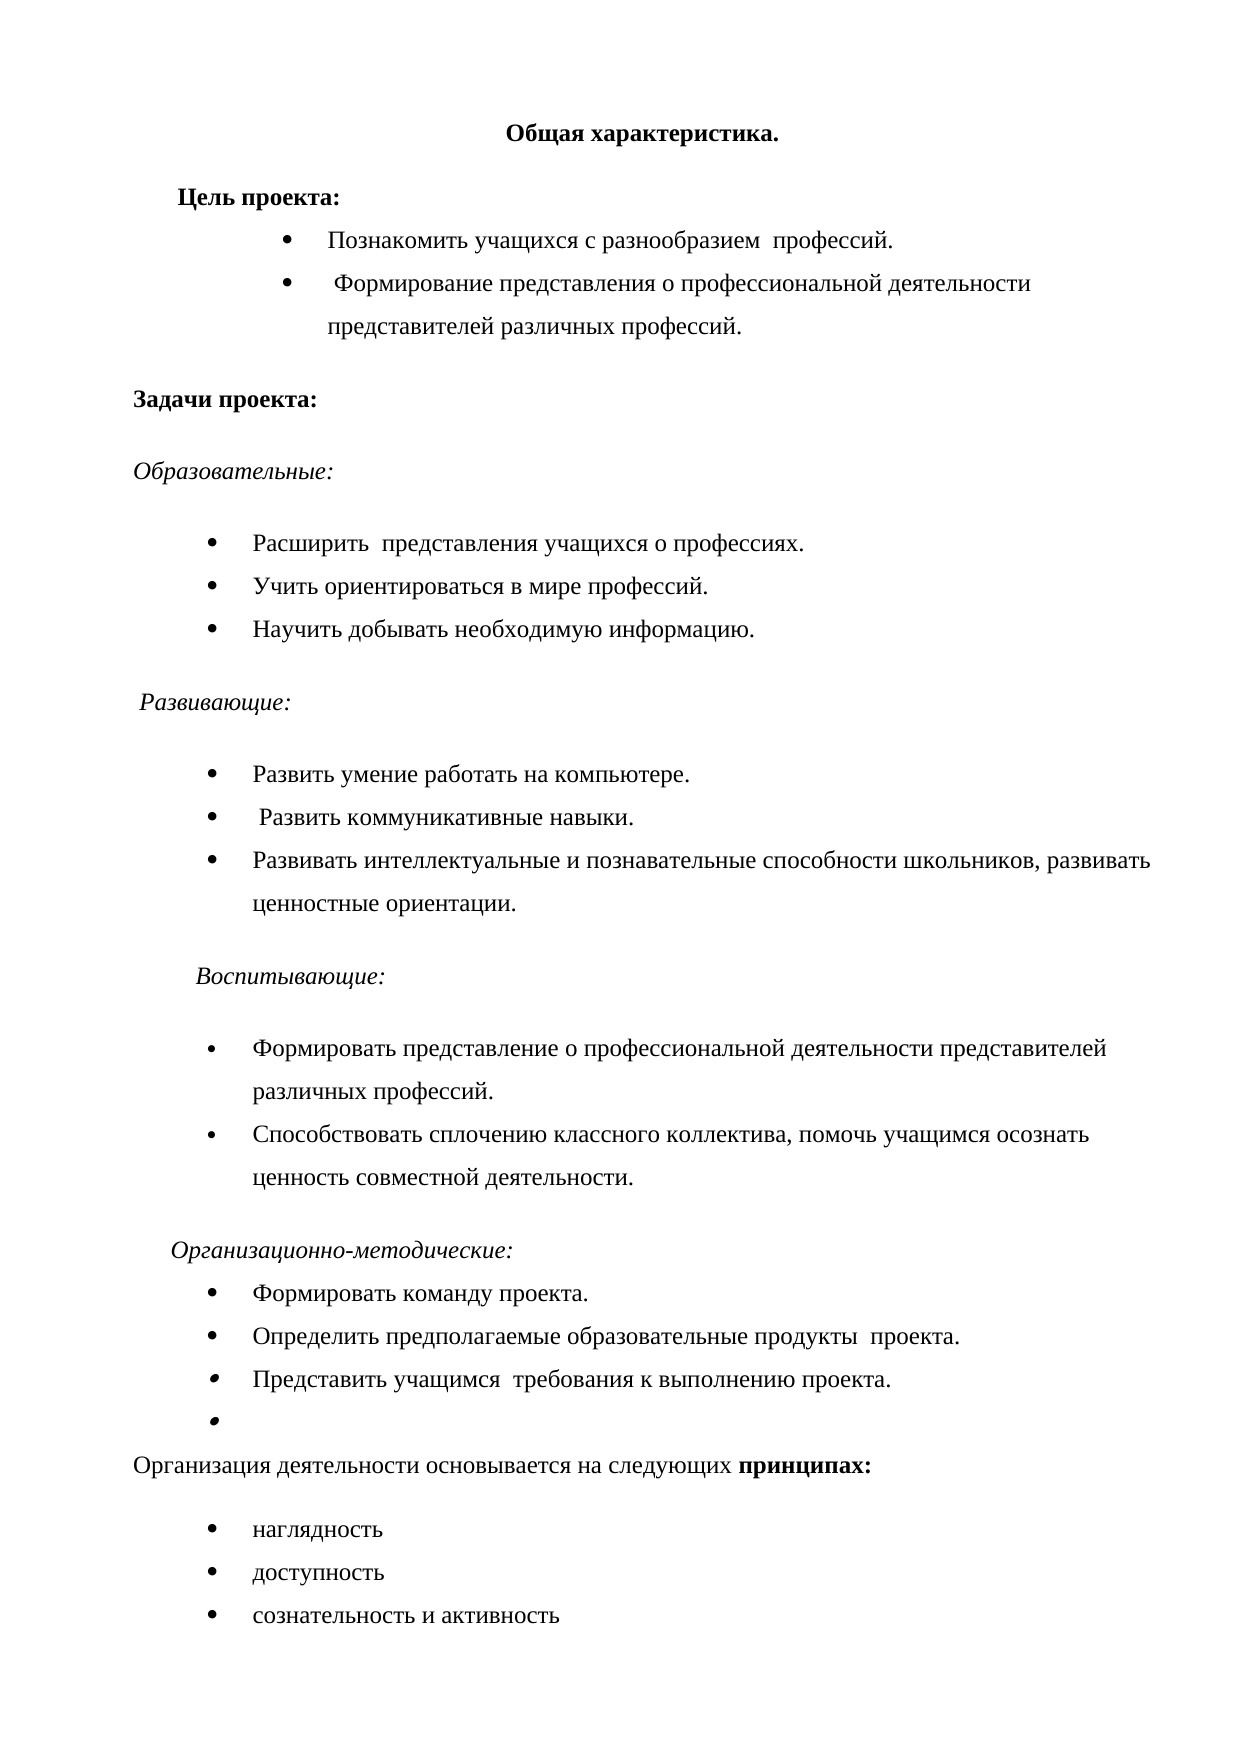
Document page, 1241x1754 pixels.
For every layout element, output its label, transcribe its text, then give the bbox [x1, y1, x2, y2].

text Организация деятельности основывается на следующих принципах: [133, 1450, 1152, 1479]
list Развивать интеллектуальные и познавательные способности школьников, развивать ценностные ориентации. [208, 845, 1152, 917]
text Цель проекта: [177, 182, 1152, 211]
list наглядность [208, 1514, 1152, 1543]
list Развить коммуникативные навыки. [208, 802, 1152, 831]
list Развить умение работать на компьютере. [208, 759, 1152, 788]
list Учить ориентироваться в мире профессий. [208, 571, 1152, 600]
list Формировать представление о профессиональной деятельности представителей различных профессий. [208, 1033, 1152, 1105]
text Воспитывающие: [133, 961, 1152, 989]
text Организационно-методические: [170, 1235, 1152, 1263]
list Формирование представления о профессиональной деятельности представителей различных профессий. [283, 268, 1152, 340]
text Задачи проекта: [133, 384, 1152, 412]
text Развивающие: [133, 687, 1152, 716]
text Общая характеристика. [133, 118, 1152, 147]
list Научить добывать необходимую информацию. [208, 614, 1152, 643]
text Образовательные: [133, 456, 1152, 485]
list Способствовать сплочению классного коллектива, помочь учащимся осознать ценность совместной деятельности. [208, 1119, 1152, 1191]
list доступность [208, 1557, 1152, 1586]
list Формировать команду проекта. [208, 1278, 1152, 1307]
list Познакомить учащихся с разнообразием профессий. [283, 225, 1152, 254]
list Расширить представления учащихся о профессиях. [208, 528, 1152, 557]
list Определить предполагаемые образовательные продукты проекта. [208, 1321, 1152, 1350]
list Представить учащимся требования к выполнению проекта. [208, 1364, 1152, 1393]
list сознательность и активность [208, 1601, 1152, 1629]
